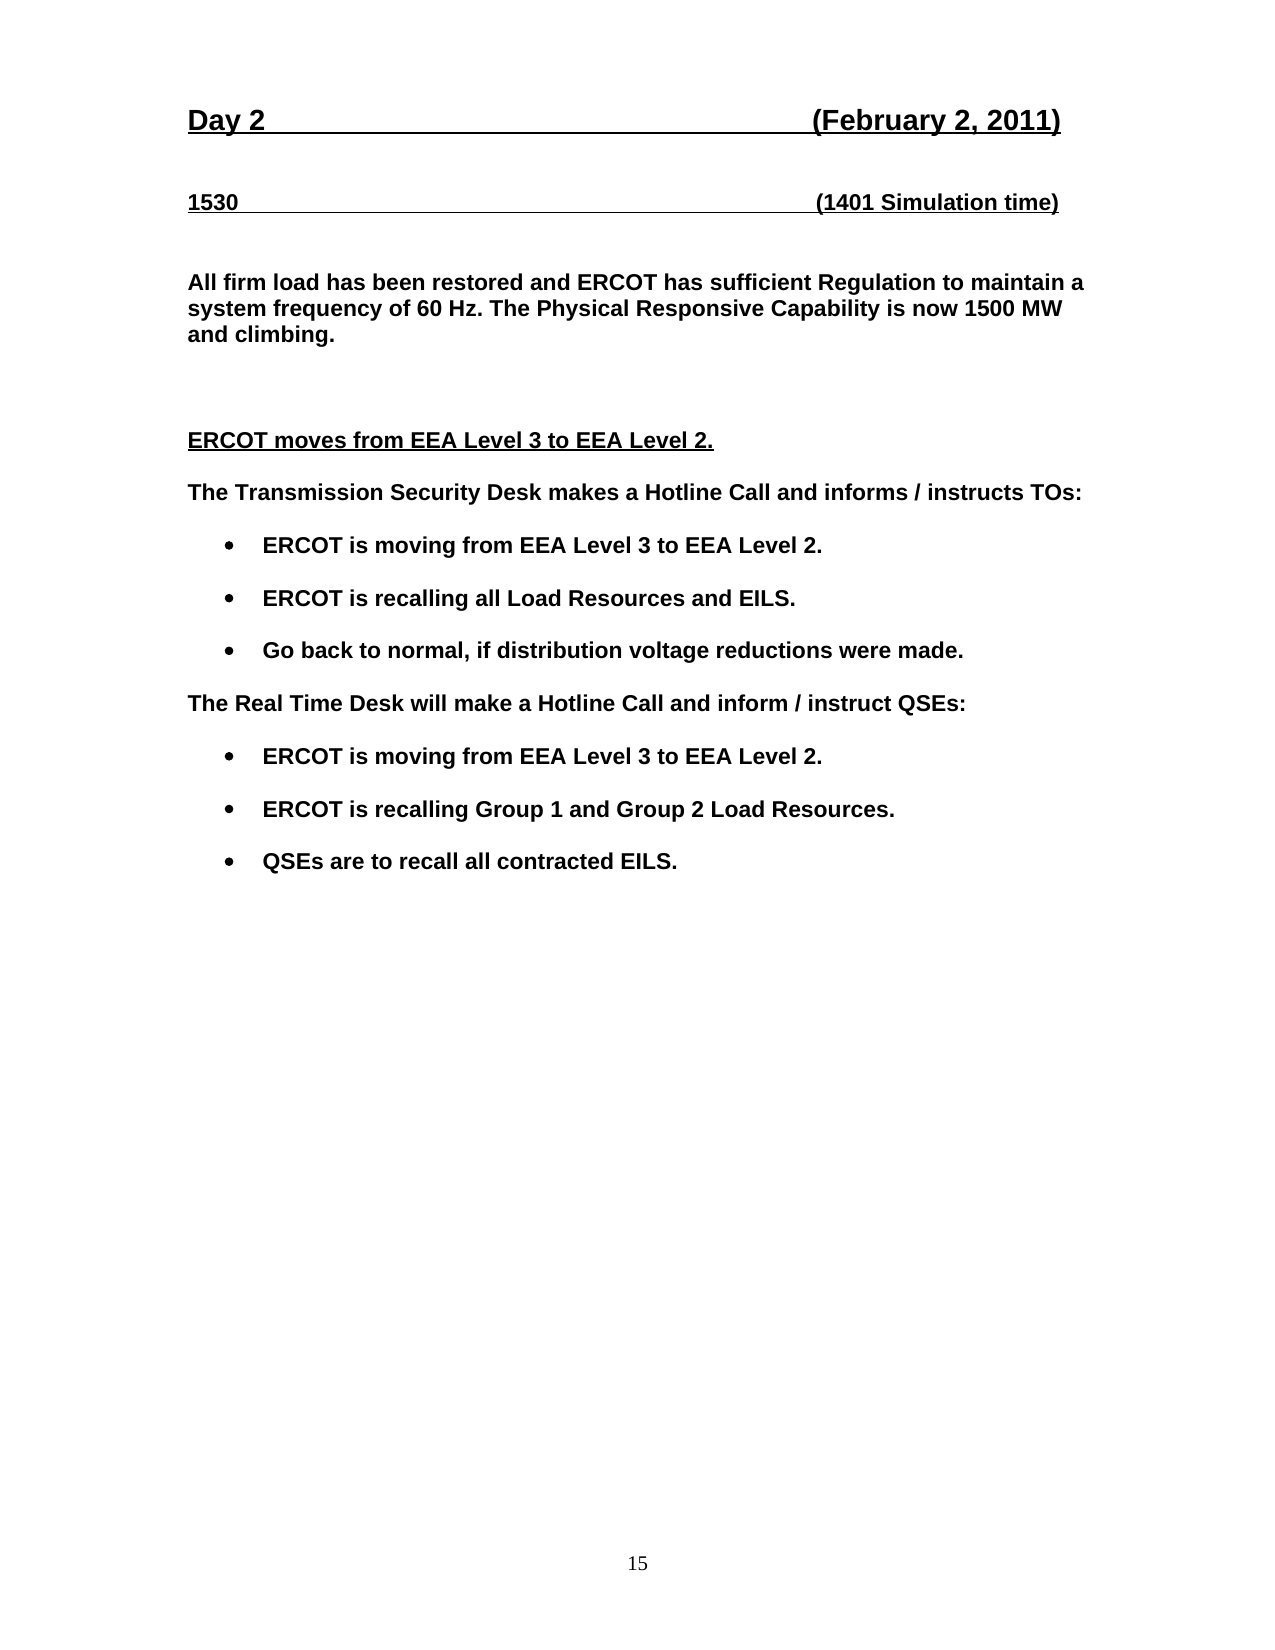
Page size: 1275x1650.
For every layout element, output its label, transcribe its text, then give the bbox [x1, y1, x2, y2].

list ERCOT is moving from EEA Level 3 to EEA Level 2. [225, 743, 1087, 769]
text 1530 (1401 Simulation time) [187, 189, 1087, 216]
text Day 2 (February 2, 2011) [187, 103, 1087, 137]
list ERCOT is moving from EEA Level 3 to EEA Level 2. [225, 532, 1087, 558]
list ERCOT is recalling all Load Resources and EILS. [225, 585, 1087, 611]
text The Real Time Desk will make a Hotline Call and inform / instruct QSEs: [187, 690, 1087, 716]
list ERCOT is recalling Group 1 and Group 2 Load Resources. [225, 796, 1087, 822]
text All firm load has been restored and ERCOT has sufficient Regulation to maintain a system frequency of 60 Hz. The Physical Responsive Capability is now 1500 MW and climbing. [187, 268, 1087, 347]
list QSEs are to recall all contracted EILS. [225, 848, 1087, 874]
text ERCOT moves from EEA Level 3 to EEA Level 2. [187, 427, 1087, 453]
text The Transmission Security Desk makes a Hotline Call and informs / instructs TOs: [187, 479, 1087, 506]
list Go back to normal, if distribution voltage reductions were made. [225, 637, 1087, 664]
